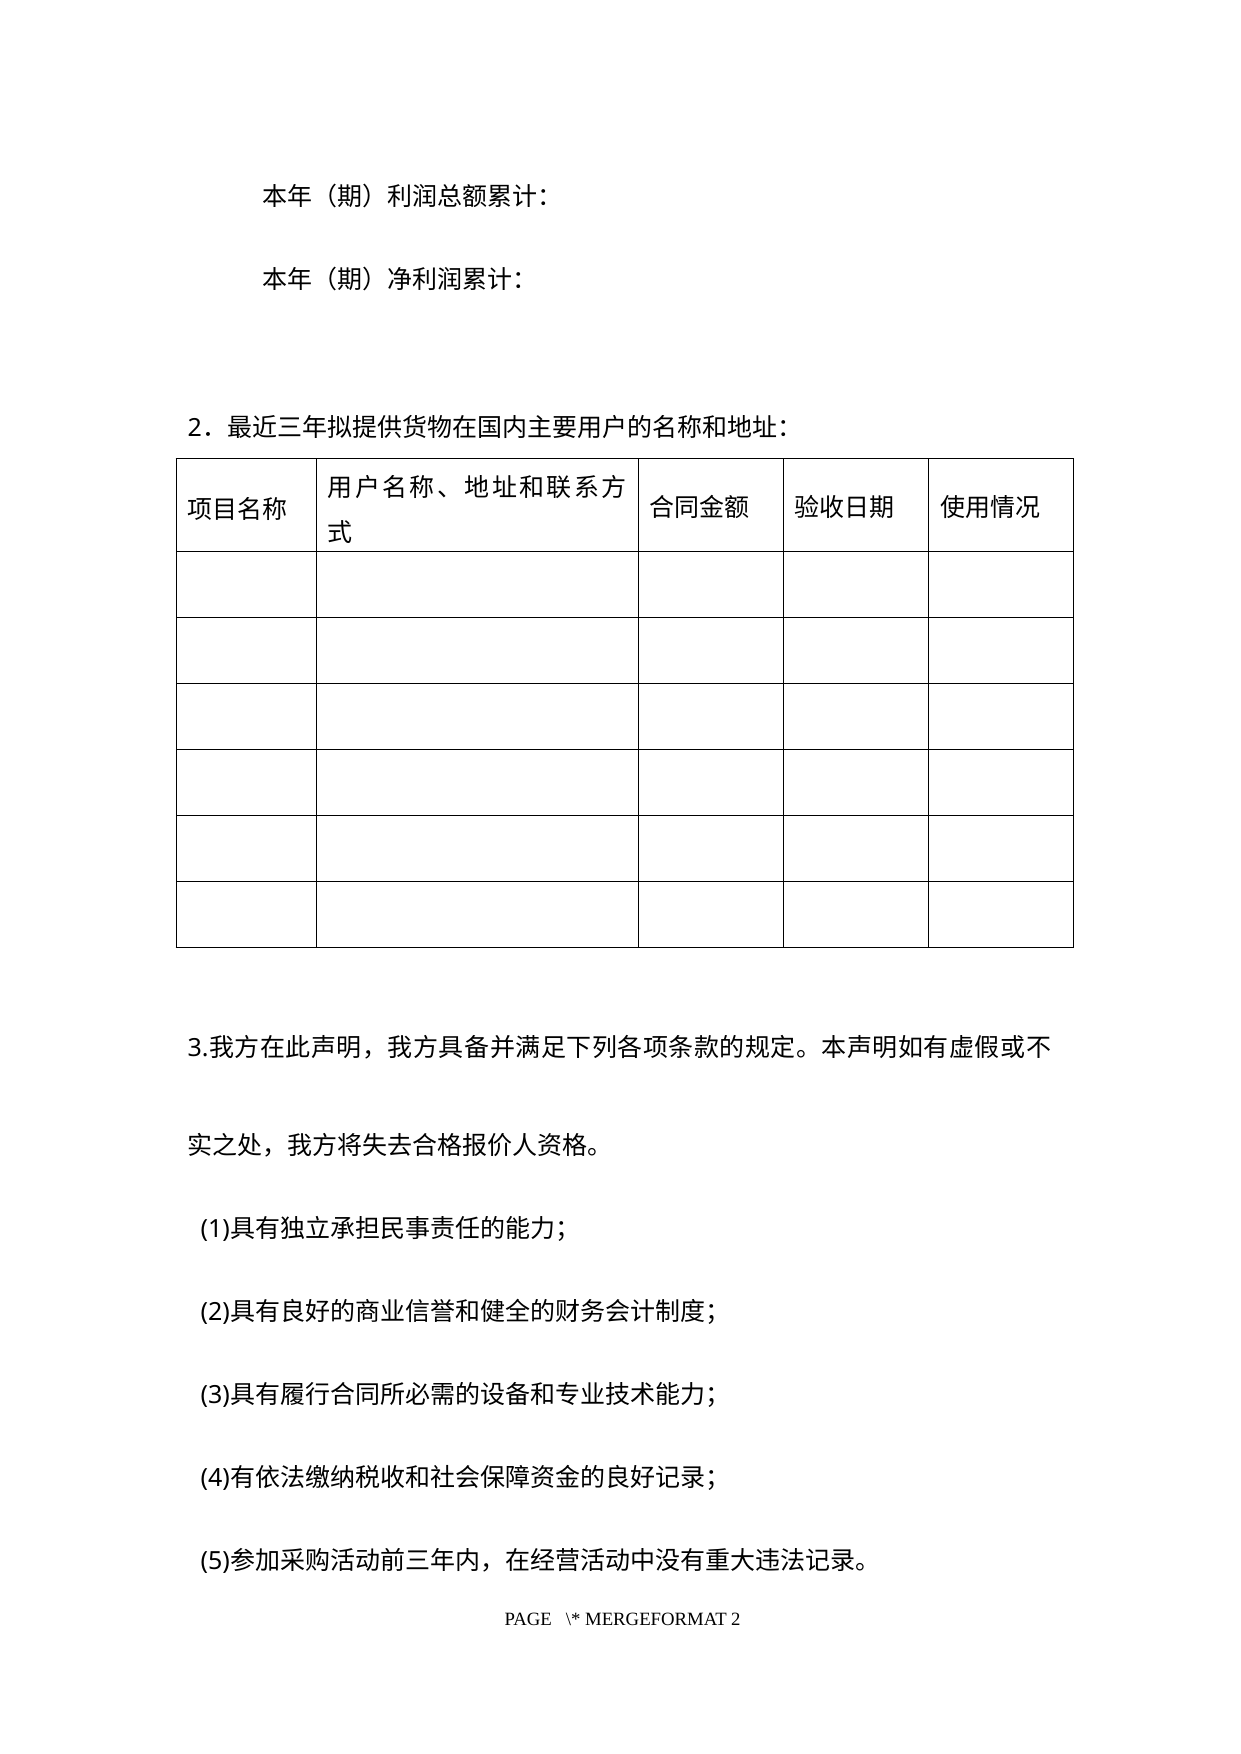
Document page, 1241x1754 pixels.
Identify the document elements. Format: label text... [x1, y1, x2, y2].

table_cell [317, 882, 638, 947]
table_cell [929, 750, 1073, 815]
table_cell [639, 816, 783, 881]
text (4)有依法缴纳税收和社会保障资金的良好记录； [187, 1443, 1053, 1508]
table_cell [317, 816, 638, 881]
text (1)具有独立承担民事责任的能力； [187, 1194, 1053, 1259]
table_header 合同金额 [639, 459, 783, 551]
table_cell [784, 750, 928, 815]
table_cell [639, 750, 783, 815]
table_cell [177, 882, 316, 947]
table_cell [929, 816, 1073, 881]
table_cell [639, 684, 783, 749]
text 2．最近三年拟提供货物在国内主要用户的名称和地址： [187, 393, 1053, 458]
table_header 项目名称 [177, 459, 316, 551]
table_cell [317, 750, 638, 815]
table_cell [177, 684, 316, 749]
table_cell [929, 552, 1073, 617]
table_cell [784, 882, 928, 947]
table_cell [177, 552, 316, 617]
table_cell [929, 684, 1073, 749]
text 本年（期）净利润累计： [187, 245, 1053, 310]
table_header 用户名称、地址和联系方式 [317, 459, 638, 551]
table_cell [784, 816, 928, 881]
table_cell [317, 618, 638, 683]
table_cell [929, 618, 1073, 683]
table_cell [177, 618, 316, 683]
table_cell [639, 552, 783, 617]
table_cell [639, 618, 783, 683]
table_cell [784, 552, 928, 617]
table_cell [317, 552, 638, 617]
text 3.我方在此声明，我方具备并满足下列各项条款的规定。本声明如有虚假或不实之处，我方将失去合格报价人资格。 [187, 1013, 1053, 1176]
table_header 使用情况 [929, 459, 1073, 551]
table_header 验收日期 [784, 459, 928, 551]
table_cell [784, 618, 928, 683]
text (3)具有履行合同所必需的设备和专业技术能力； [187, 1360, 1053, 1425]
text 本年（期）利润总额累计： [187, 162, 1053, 227]
table_cell [784, 684, 928, 749]
text (2)具有良好的商业信誉和健全的财务会计制度； [187, 1277, 1053, 1342]
table_cell [177, 750, 316, 815]
table_cell [317, 684, 638, 749]
table_cell [929, 882, 1073, 947]
table_cell [639, 882, 783, 947]
table_cell [177, 816, 316, 881]
text (5)参加采购活动前三年内，在经营活动中没有重大违法记录。 [187, 1526, 1053, 1591]
